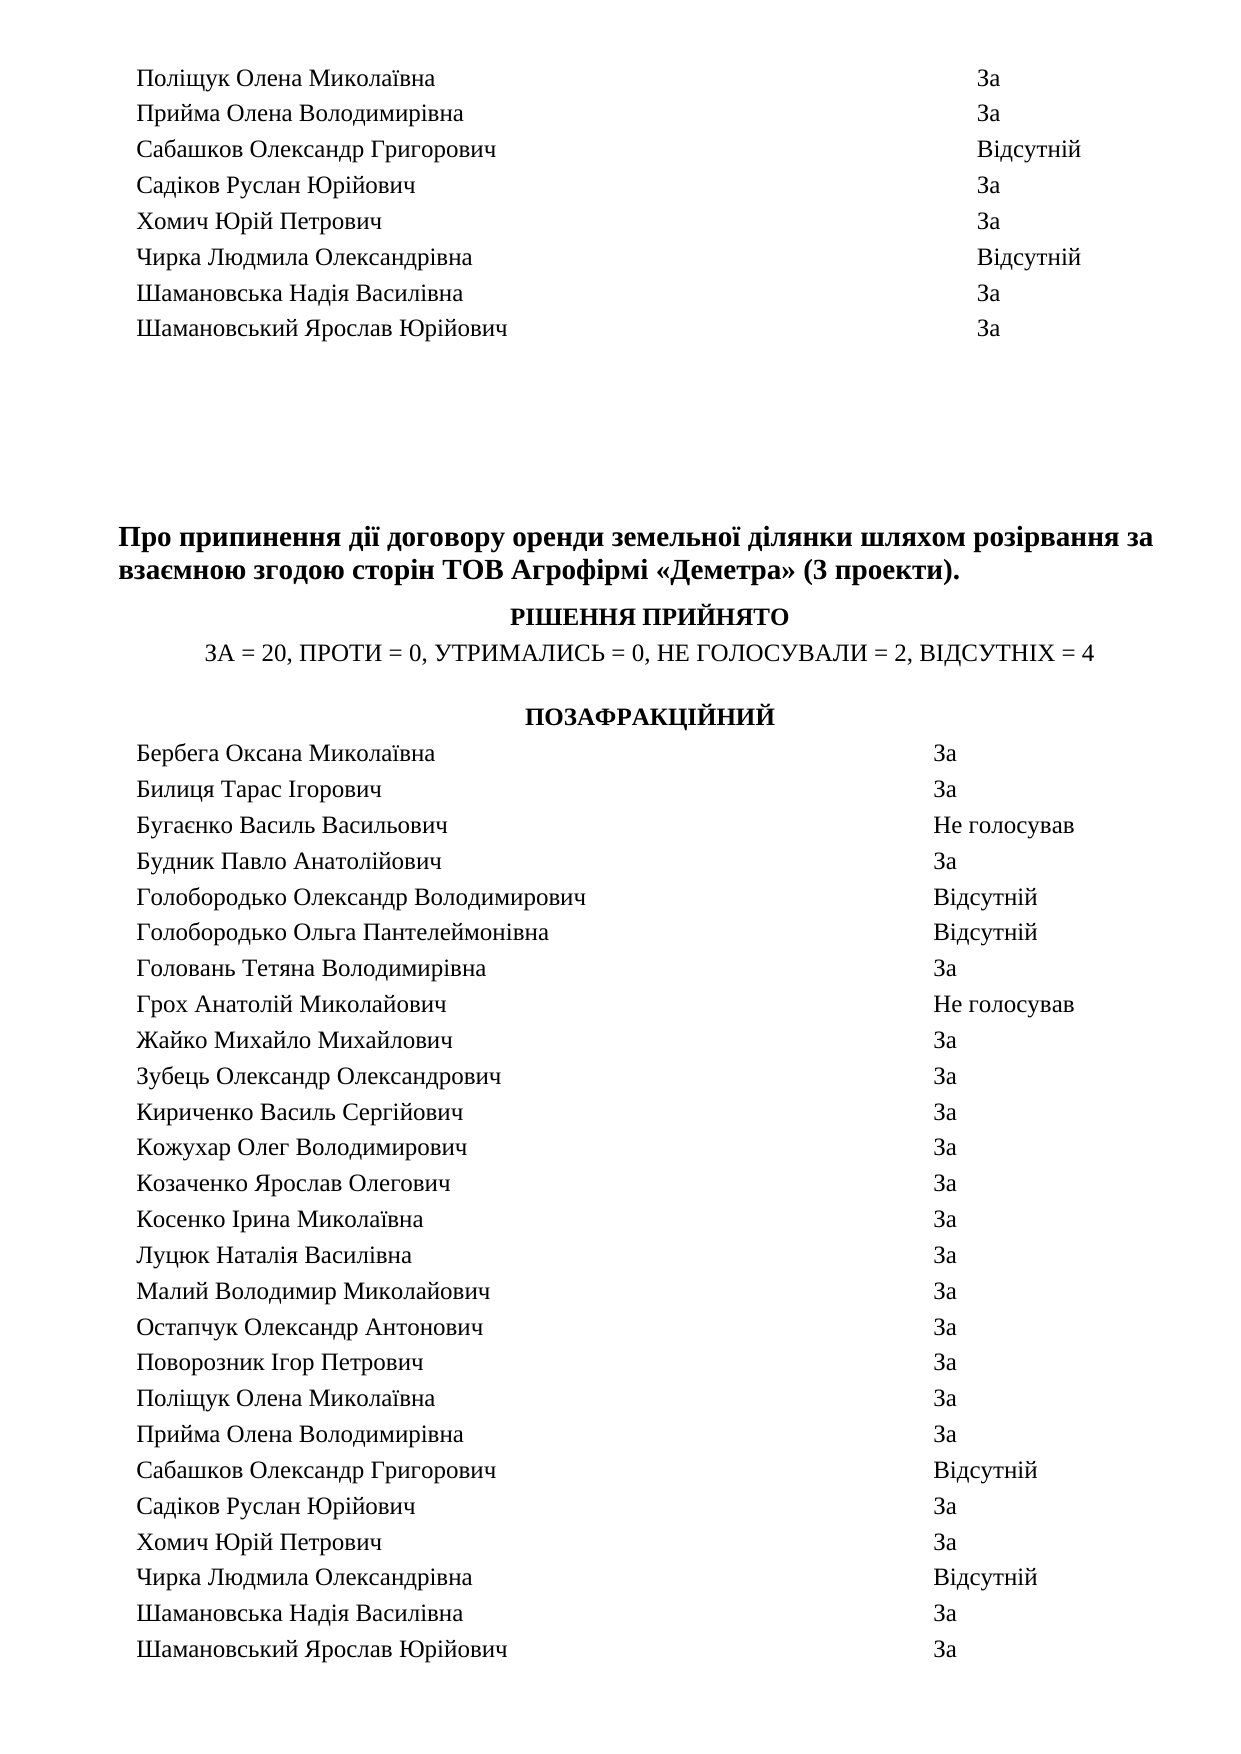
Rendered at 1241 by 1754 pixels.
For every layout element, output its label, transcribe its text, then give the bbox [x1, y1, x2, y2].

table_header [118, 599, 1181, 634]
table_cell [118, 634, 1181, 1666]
subtitle Про припинення дії договору оренди земельної ділянки шляхом розірвання за взаємною згодою сторін ТОВ Агрофірмі «Деметра» (3 проекти). [118, 519, 1181, 586]
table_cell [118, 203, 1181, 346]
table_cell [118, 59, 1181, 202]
